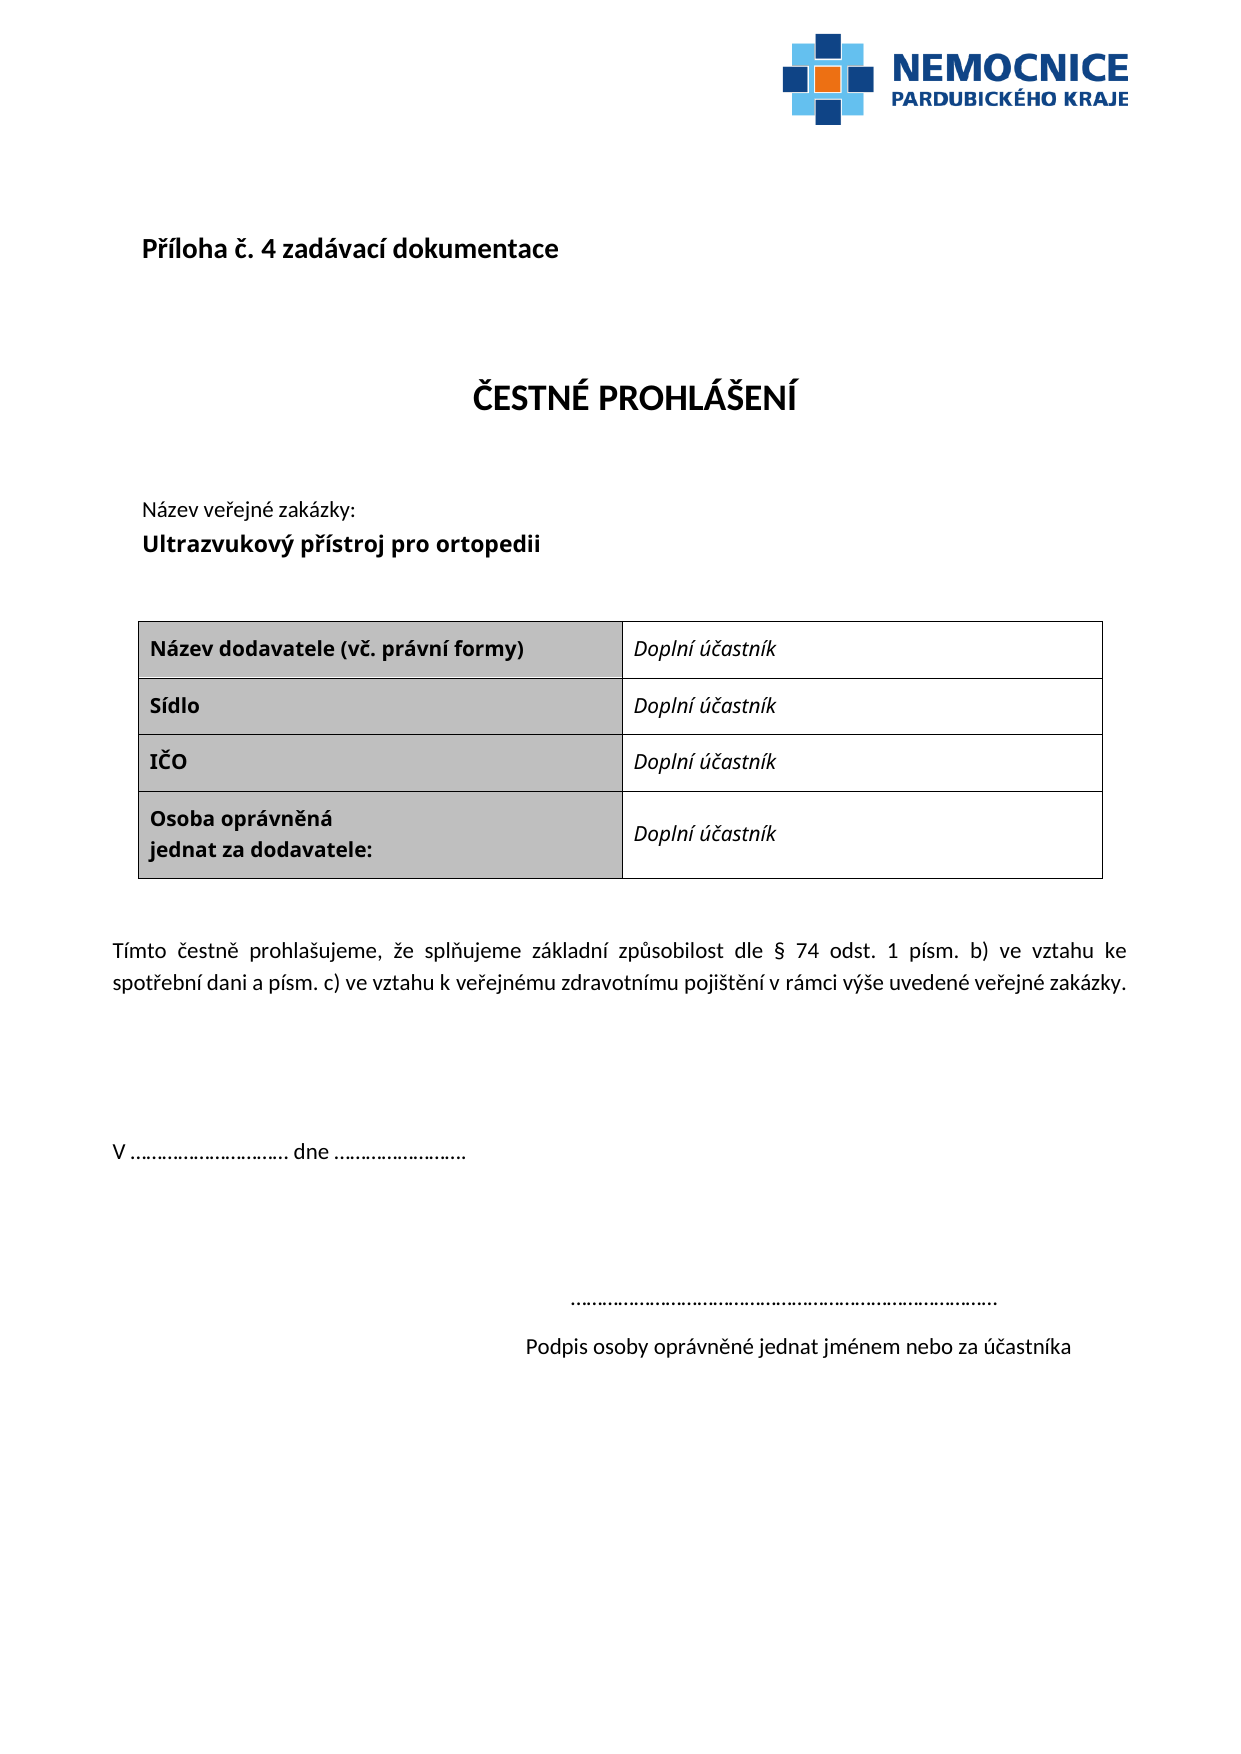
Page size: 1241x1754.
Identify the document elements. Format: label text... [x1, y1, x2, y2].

table_cell Doplní účastník [623, 735, 1102, 791]
table_cell Doplní účastník [623, 792, 1102, 878]
table_header Doplní účastník [623, 622, 1102, 677]
text Podpis osoby oprávněné jednat jménem nebo za účastníka [112, 1332, 1128, 1360]
table_cell IČO [139, 735, 622, 791]
table_cell Doplní účastník [623, 679, 1102, 734]
picture [781, 32, 1128, 126]
text Tímto čestně prohlašujeme, že splňujeme základní způsobilost dle § 74 odst. 1 písm. b) ve vztahu ke spotřební dani a písm. c) ve vztahu k veřejnému zdravotnímu pojištění v rámci výše uvedené veřejné zakázky. [112, 936, 1128, 996]
table_cell Sídlo [139, 679, 622, 734]
text Název veřejné zakázky: [112, 496, 1128, 523]
text ČESTNÉ PROHLÁŠENÍ [142, 374, 1128, 420]
text V ………………………… dne ……………………. [112, 1137, 1128, 1165]
table_cell Osoba oprávněná jednat za dodavatele: [139, 792, 622, 878]
table_header Název dodavatele (vč. právní formy) [139, 622, 622, 677]
text Ultrazvukový přístroj pro ortopedii [112, 528, 1128, 559]
text ……………………………………………………………………… [112, 1283, 1128, 1312]
text Příloha č. 4 zadávací dokumentace [142, 231, 1128, 266]
